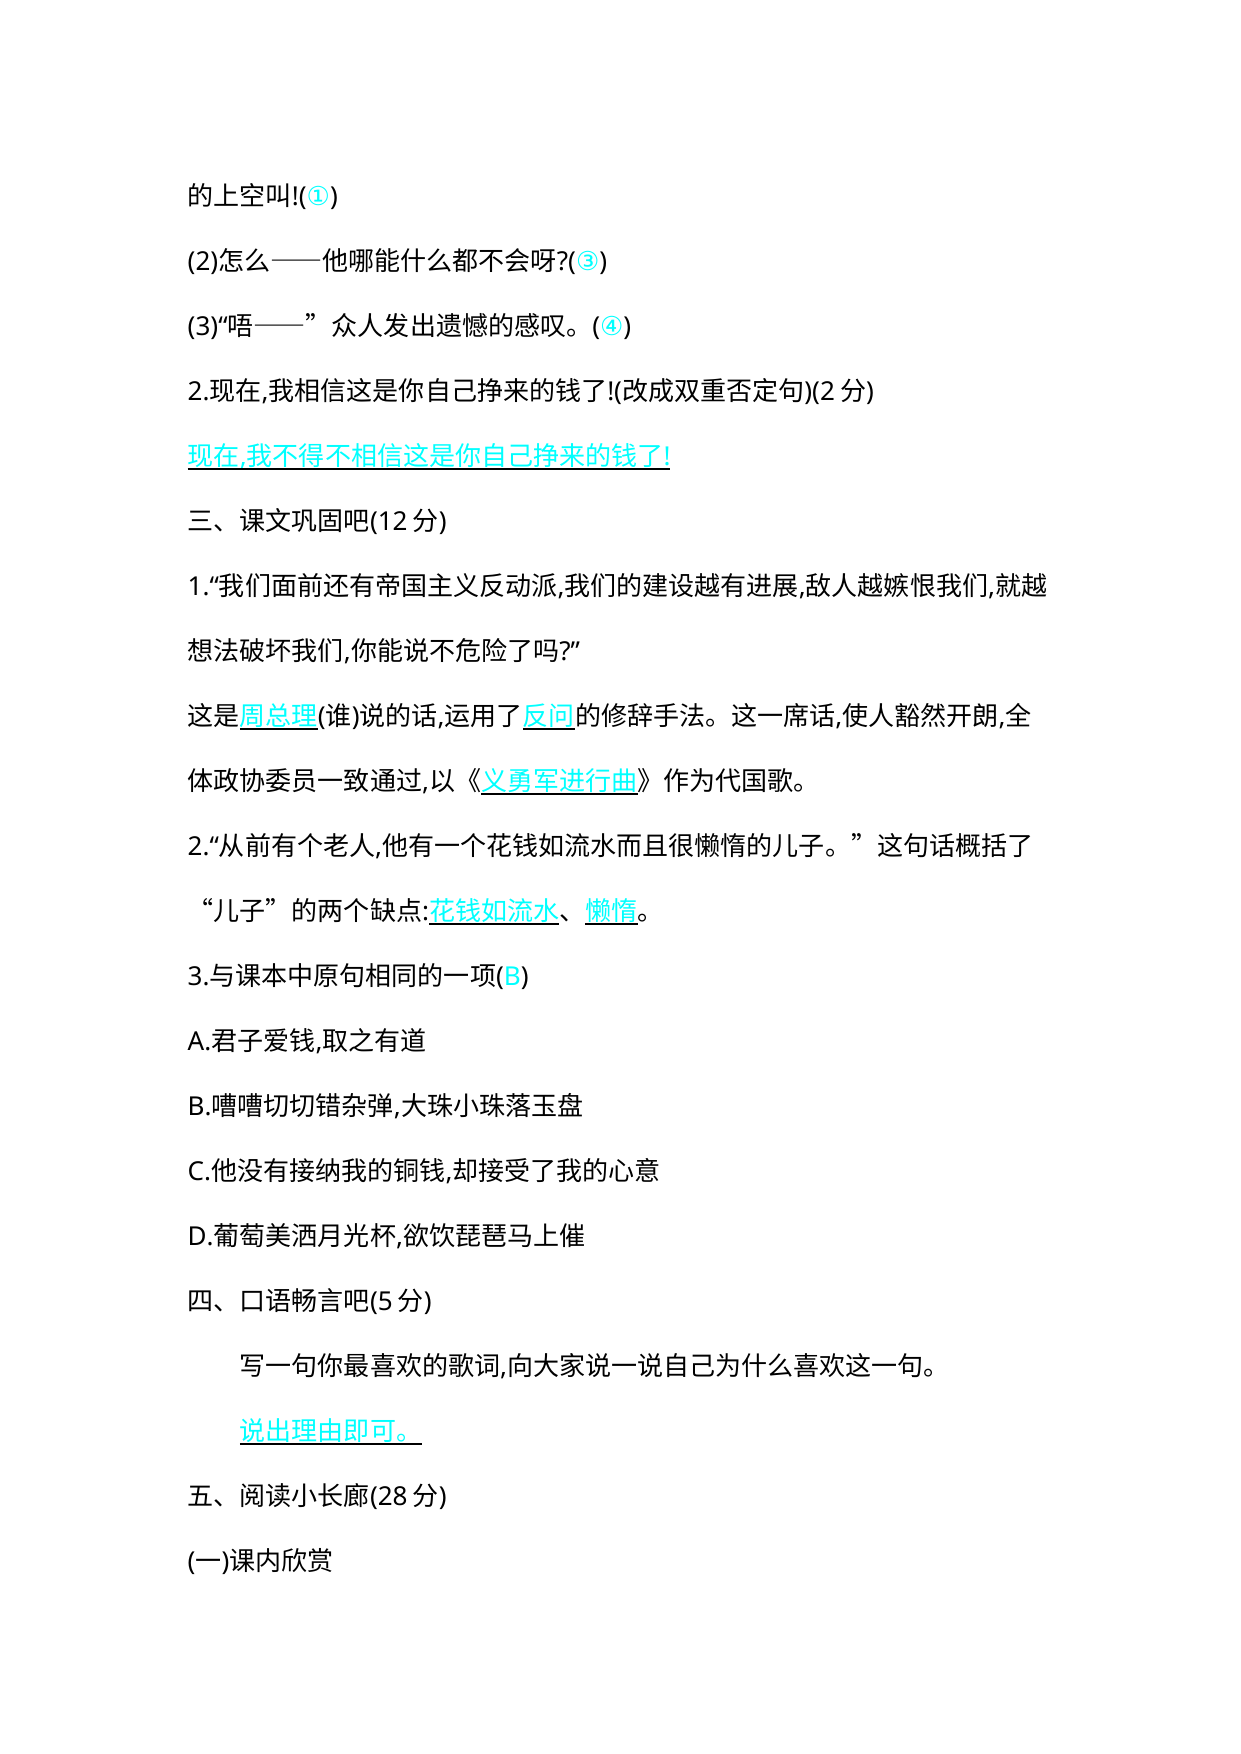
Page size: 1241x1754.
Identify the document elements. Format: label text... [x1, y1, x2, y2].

text 四、口语畅言吧(5分) [187, 1267, 1053, 1332]
text 这是周总理(谁)说的话,运用了反问的修辞手法。这一席话,使人豁然开朗,全体政协委员一致通过,以《义勇军进行曲》作为代国歌。 [187, 682, 1053, 812]
text 现在,我不得不相信这是你自己挣来的钱了! [187, 422, 1053, 487]
text 3.与课本中原句相同的一项(B) [187, 942, 1053, 1007]
text 2.现在,我相信这是你自己挣来的钱了!(改成双重否定句)(2分) [187, 357, 1053, 422]
text (3)“唔——”众人发出遗憾的感叹。(④) [187, 292, 1053, 357]
text (一)课内欣赏 [187, 1527, 1053, 1592]
text 1.“我们面前还有帝国主义反动派,我们的建设越有进展,敌人越嫉恨我们,就越想法破坏我们,你能说不危险了吗?” [187, 552, 1053, 682]
text 写一句你最喜欢的歌词,向大家说一说自己为什么喜欢这一句。 [187, 1332, 1053, 1397]
text A.君子爱钱,取之有道 [187, 1007, 1053, 1072]
text 五、阅读小长廊(28分) [187, 1462, 1053, 1527]
text C.他没有接纳我的铜钱,却接受了我的心意 [187, 1137, 1053, 1202]
text (2)怎么——他哪能什么都不会呀?(③) [187, 227, 1053, 292]
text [187, 162, 1053, 227]
text 2.“从前有个老人,他有一个花钱如流水而且很懒惰的儿子。”这句话概括了“儿子”的两个缺点:花钱如流水、懒惰。 [187, 812, 1053, 942]
text 三、课文巩固吧(12分) [187, 487, 1053, 552]
text 说出理由即可。 [187, 1397, 1053, 1462]
text D.葡萄美洒月光杯,欲饮琵琶马上催 [187, 1202, 1053, 1267]
text B.嘈嘈切切错杂弹,大珠小珠落玉盘 [187, 1072, 1053, 1137]
